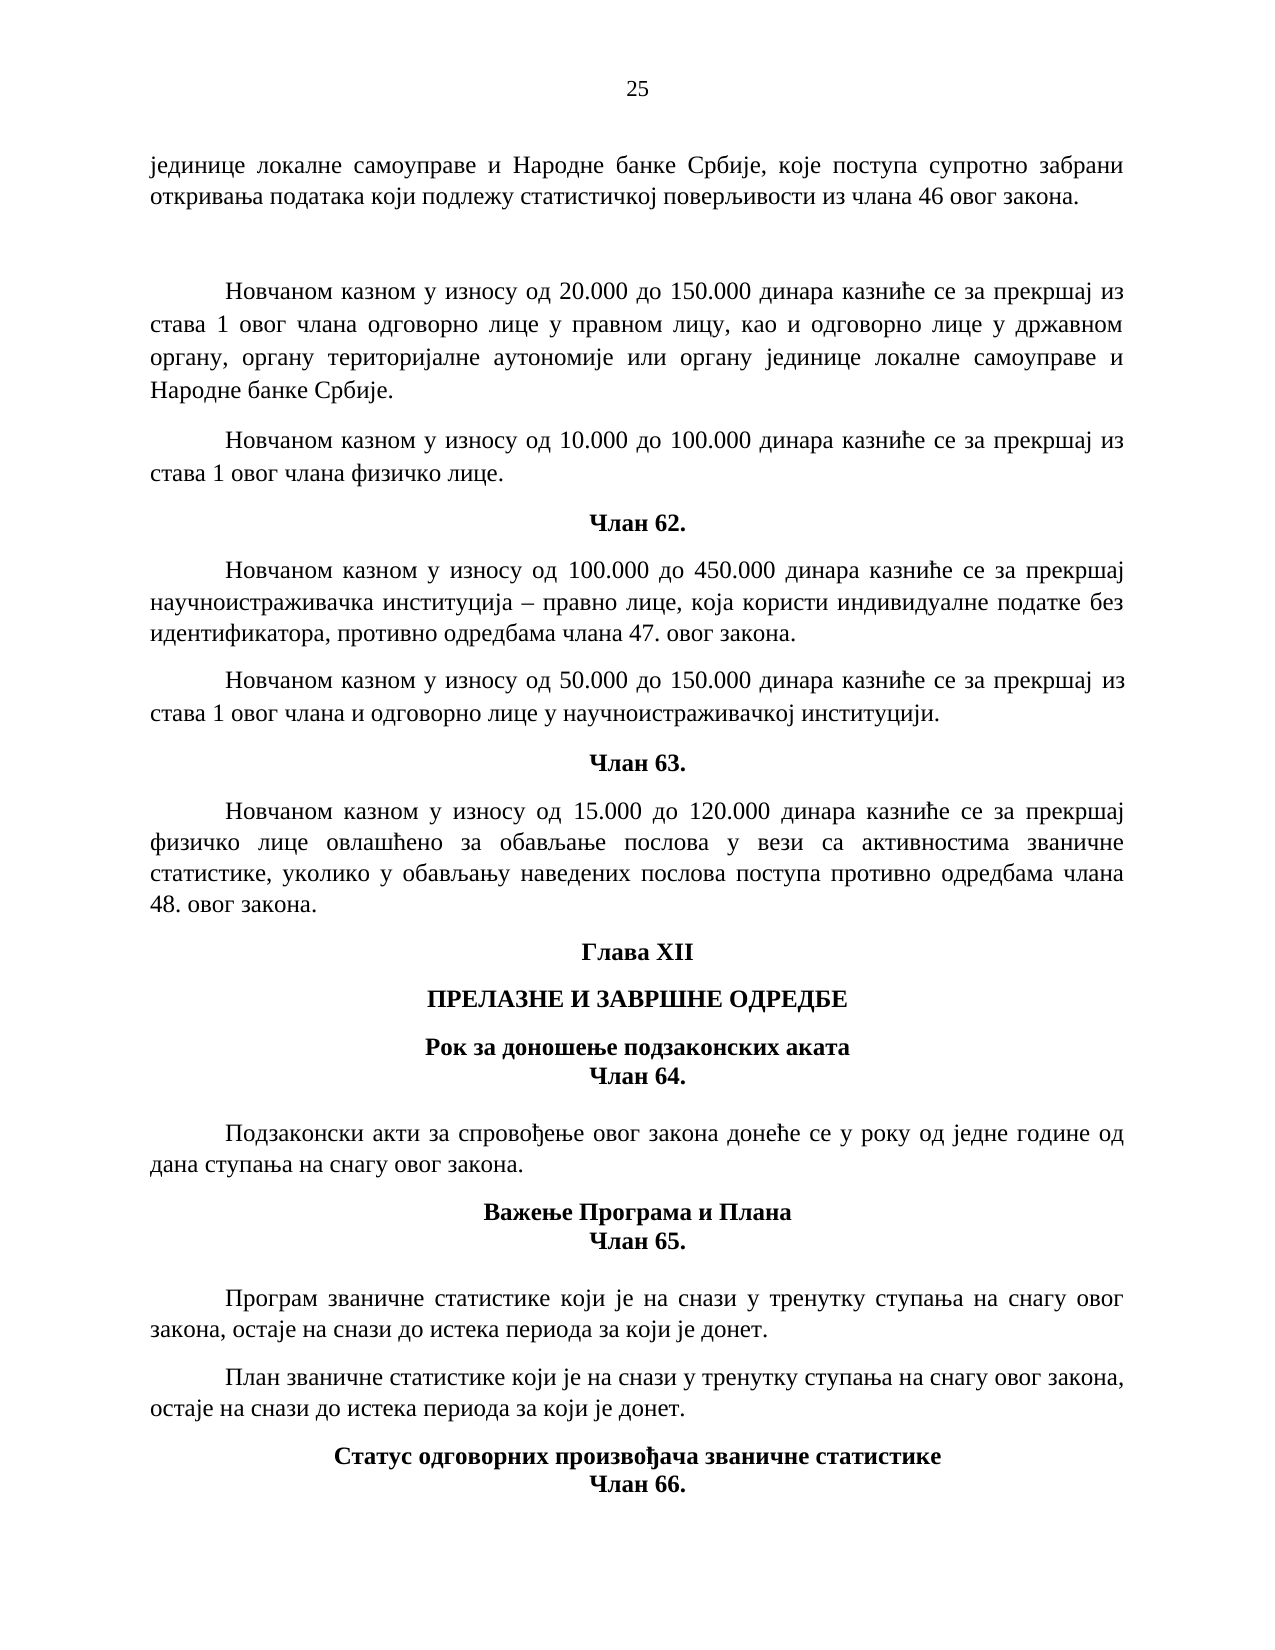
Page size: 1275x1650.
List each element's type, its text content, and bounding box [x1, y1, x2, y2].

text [150, 150, 1125, 210]
text Програм званичне статистике који је на снази у тренутку ступања на снагу овог закона, остаје на снази до истека периода за који је донет. [150, 1283, 1125, 1343]
text Статус одговорних произвођача званичне статистике [150, 1441, 1125, 1469]
text Рок за доношење подзаконских аката [150, 1032, 1125, 1061]
text Подзаконски акти за спровођење овог закона донеће се у року од једне године од дана ступања на снагу овог закона. [150, 1118, 1125, 1178]
text Члан 64. [150, 1061, 1125, 1089]
text Члан 66. [150, 1469, 1125, 1498]
text План званичне статистике који је на снази у тренутку ступања на снагу овог закона, остаје на снази до истека периода за који је донет. [150, 1362, 1125, 1422]
text Члан 62. [150, 508, 1125, 537]
text Члан 65. [150, 1226, 1125, 1254]
text Новчаном казном у износу од 20.000 до 150.000 динара казниће се за прекршај из става 1 овог члана одговорно лице у правном лицу, као и одговорно лице у државном органу, органу територијалне аутономије или органу јединице локалне самоуправе и Народне банке Србије. [150, 276, 1125, 404]
text Новчаном казном у износу од 10.000 до 100.000 динара казниће се за прекршај из става 1 овог члана физичко лице. [150, 425, 1125, 487]
text Члан 63. [150, 748, 1125, 777]
text Новчаном казном у износу од 100.000 до 450.000 динара казниће се за прекршај научноистраживачка институција – правно лице, која користи индивидуалне податке без идентификатора, противно одредбама члана 47. овог закона. [150, 556, 1125, 646]
text Новчаном казном у износу од 15.000 до 120.000 динара казниће се за прекршај физичко лице овлашћено за обављање послова у вези са активностима званичне статистике, уколико у обављању наведених послова поступа противно одредбама члана 48. овог закона. [150, 796, 1125, 918]
text Важење Програма и Плана [150, 1197, 1125, 1226]
text ПРЕЛАЗНЕ И ЗАВРШНЕ ОДРЕДБЕ [150, 984, 1125, 1013]
text Глава XII [150, 937, 1125, 965]
text Новчаном казном у износу од 50.000 до 150.000 динара казниће се за прекршај из става 1 овог члана и одговорно лице у научноистраживачкој институцији. [150, 665, 1125, 727]
